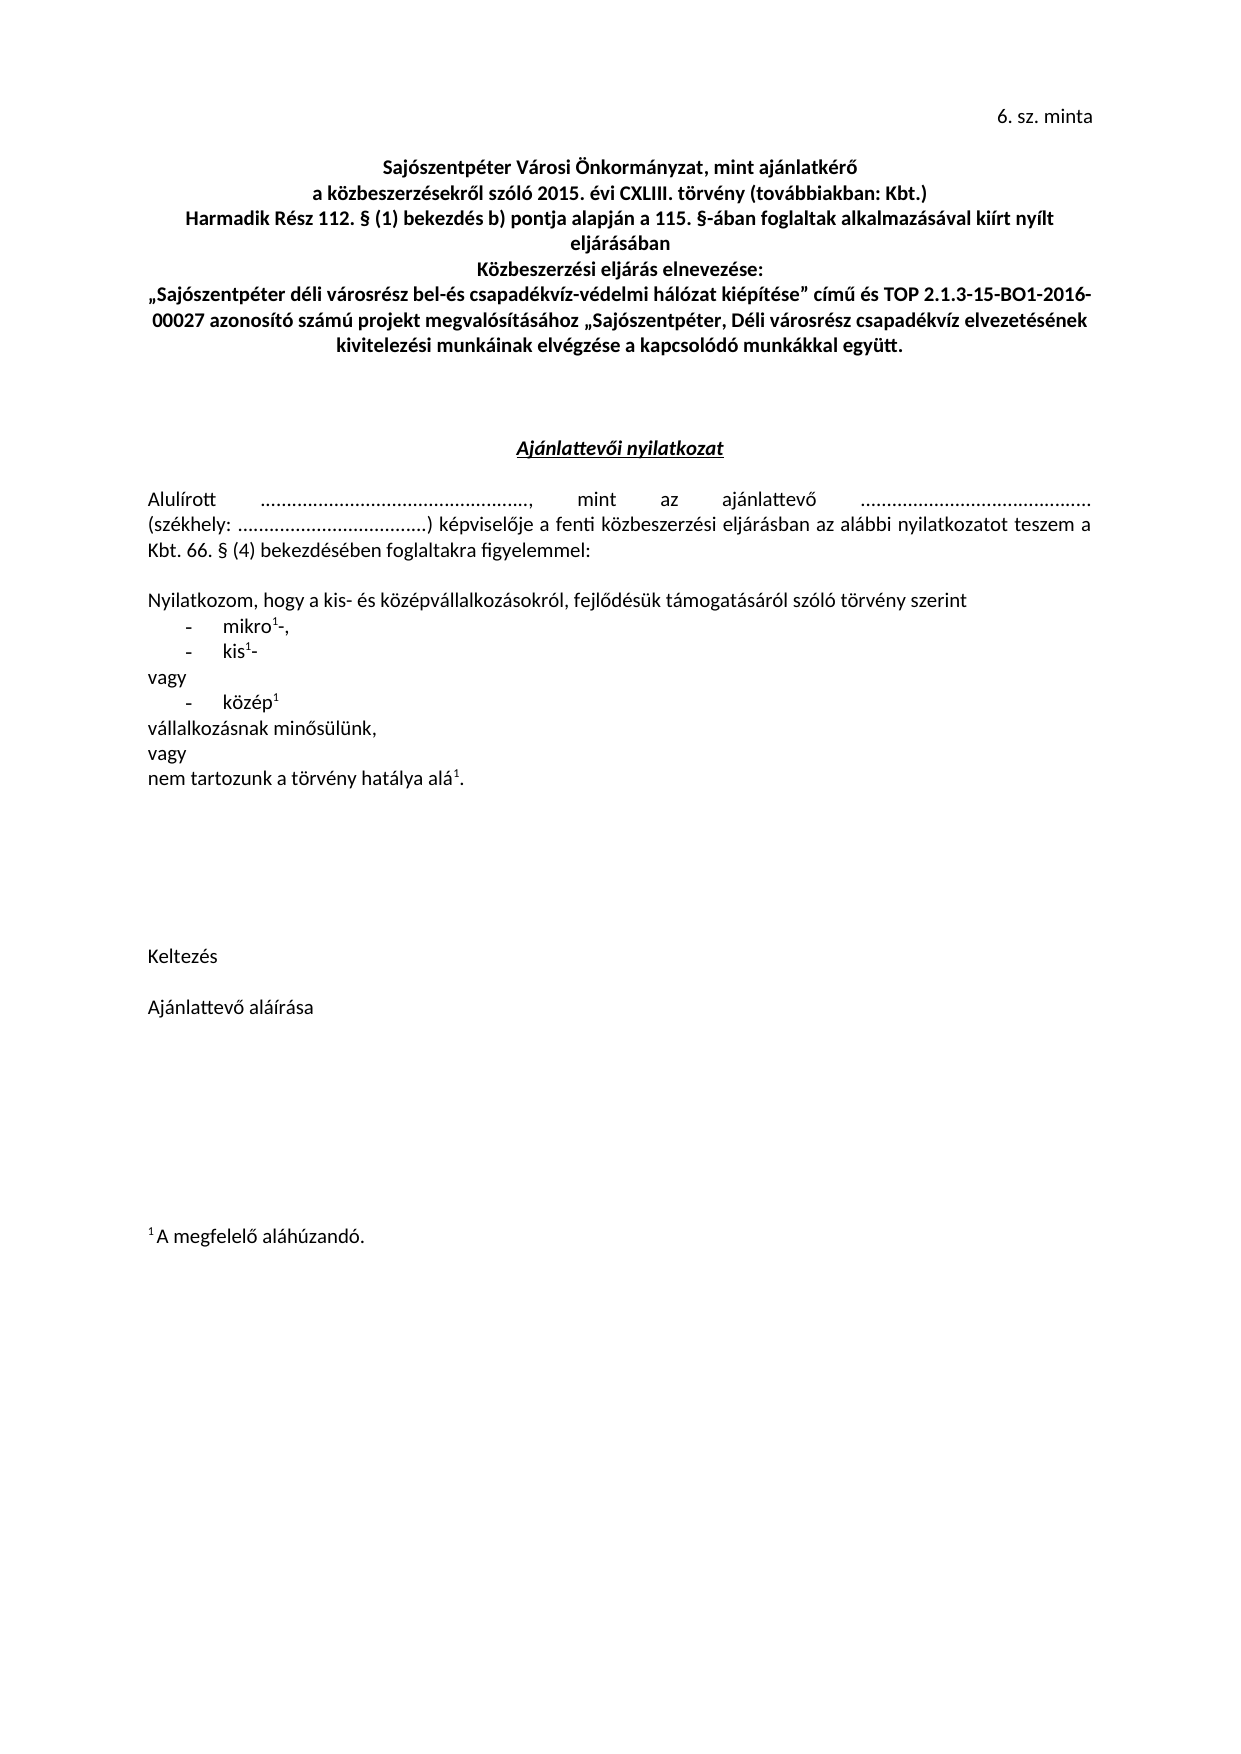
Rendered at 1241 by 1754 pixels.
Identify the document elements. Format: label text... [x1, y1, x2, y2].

list mikro1-, [185, 613, 1093, 638]
list közép1 [185, 689, 1093, 715]
text Ajánlattevő aláírása [148, 994, 1093, 1020]
text Nyilatkozom, hogy a kis- és középvállalkozásokról, fejlődésük támogatásáról szóló törvény szerint [148, 588, 1093, 613]
text vagy [148, 740, 1093, 766]
text Ajánlattevői nyilatkozat [148, 435, 1093, 461]
text vagy [148, 664, 1093, 689]
text Keltezés [148, 943, 1093, 969]
text Közbeszerzési eljárás elnevezése: [148, 256, 1093, 281]
text nem tartozunk a törvény hatálya alá1. [148, 766, 1093, 791]
list kis1- [185, 638, 1093, 664]
text „Sajószentpéter déli városrész bel-és csapadékvíz-védelmi hálózat kiépítése” című és TOP 2.1.3-15-BO1-2016-00027 azonosító számú projekt megvalósításához „Sajószentpéter, Déli városrész csapadékvíz elvezetésének kivitelezési munkáinak elvégzése a kapcsolódó munkákkal együtt. [148, 281, 1093, 358]
text Alulírott ..................................................., mint az ajánlattevő ............................................ (székhely: ....................................) képviselője a fenti közbeszerzési eljárásban az alábbi nyilatkozatot teszem a Kbt. 66. § (4) bekezdésében foglaltakra figyelemmel: [148, 486, 1093, 562]
text Harmadik Rész 112. § (1) bekezdés b) pontja alapján a 115. §-ában foglaltak alkalmazásával kiírt nyílt eljárásában [148, 205, 1093, 256]
text Sajószentpéter Városi Önkormányzat, mint ajánlatkérő [148, 154, 1093, 180]
text megfelelő aláhúzandó. [148, 1223, 1093, 1248]
text a közbeszerzésekről szóló 2015. évi CXLIII. törvény (továbbiakban: Kbt.) [148, 180, 1093, 205]
text vállalkozásnak minősülünk, [148, 715, 1093, 740]
text 6. sz. minta [148, 103, 1093, 129]
